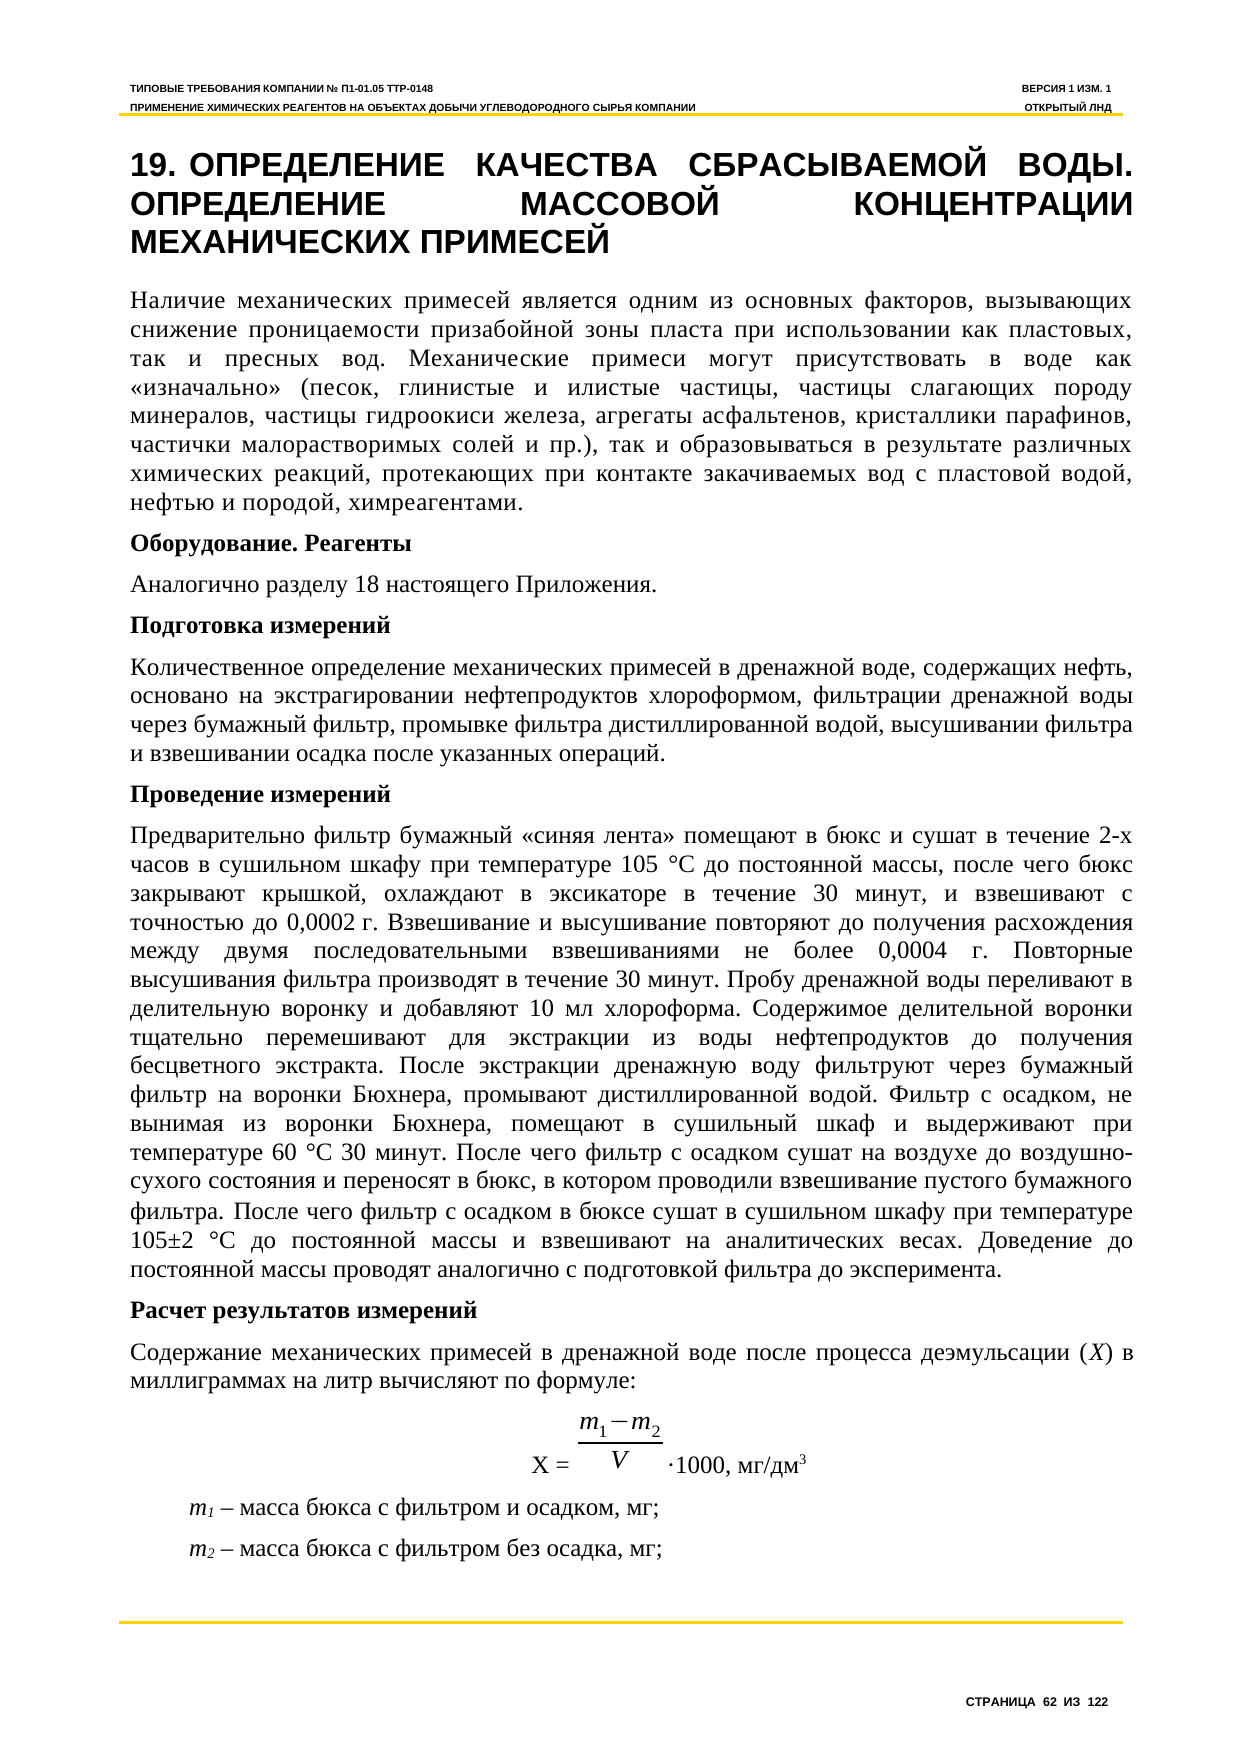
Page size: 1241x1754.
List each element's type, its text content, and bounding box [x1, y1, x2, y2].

text Х = ·1000, мг/дм3 [130, 1407, 1134, 1479]
text Предварительно фильтр бумажный «синяя лента» помещают в бюкс и сушат в течение 2-х часов в сушильном шкафу при температуре 105 °C до постоянной массы, после чего бюкс закрывают крышкой, охлаждают в эксикаторе в течение 30 минут, и взвешивают с точностью до 0,0002 г. Взвешивание и высушивание повторяют до получения расхождения между двумя последовательными взвешиваниями не более 0,0004 г. Повторные высушивания фильтра производят в течение 30 минут. Пробу дренажной воды переливают в делительную воронку и добавляют 10 мл хлороформа. Содержимое делительной воронки тщательно перемешивают для экстракции из воды нефтепродуктов до получения бесцветного экстракта. После экстракции дренажную воду фильтруют через бумажный фильтр на воронки Бюхнера, промывают дистиллированной водой. Фильтр с осадком, не вынимая из воронки Бюхнера, помещают в сушильный шкаф и выдерживают при температуре 60 °C 30 минут. После чего фильтр с осадком сушат на воздухе до воздушно-сухого состояния и переносят в бюкс, в котором проводили взвешивание пустого бумажного фильтра. После чего фильтр с осадком в бюксе сушат в сушильном шкафу при температуре 105±2 °C до постоянной массы и взвешивают на аналитических весах. Доведение до постоянной массы проводят аналогично с подготовкой фильтра до эксперимента. [130, 820, 1134, 1283]
text Подготовка измерений [130, 610, 1134, 639]
text m1 – масса бюкса с фильтром и осадком, мг; [189, 1492, 1134, 1521]
text Расчет результатов измерений [130, 1295, 1134, 1324]
text Содержание механических примесей в дренажной воде после процесса деэмульсации (Х) в миллиграммах на литр вычисляют по формуле: [130, 1337, 1134, 1394]
list ОПРЕДЕЛЕНИЕ КАЧЕСТВА СБРАСЫВАЕМОЙ ВОДЫ. ОПРЕДЕЛЕНИЕ МАССОВОЙ КОНЦЕНТРАЦИИ МЕХАНИЧЕСКИХ ПРИМЕСЕЙ [130, 145, 1134, 260]
text Количественное определение механических примесей в дренажной воде, содержащих нефть, основано на экстрагировании нефтепродуктов хлороформом, фильтрации дренажной воды через бумажный фильтр, промывке фильтра дистиллированной водой, высушивании фильтра и взвешивании осадка после указанных операций. [130, 652, 1134, 767]
text m2 – масса бюкса с фильтром без осадка, мг; [189, 1533, 1134, 1562]
text Оборудование. Реагенты [130, 528, 1134, 557]
title Наличие механических примесей является одним из основных факторов, вызывающих снижение проницаемости призабойной зоны пласта при использовании как пластовых, так и пресных вод. Механические примеси могут присутствовать в воде как «изначально» (песок, глинистые и илистые частицы, частицы слагающих породу минералов, частицы гидроокиси железа, агрегаты асфальтенов, кристаллики парафинов, частички малорастворимых солей и пр.), так и образовываться в результате различных химических реакций, протекающих при контакте закачиваемых вод с пластовой водой, нефтью и породой, химреагентами. [130, 285, 1134, 515]
text Проведение измерений [130, 779, 1134, 808]
text Аналогично разделу 18 настоящего Приложения. [130, 569, 1134, 598]
